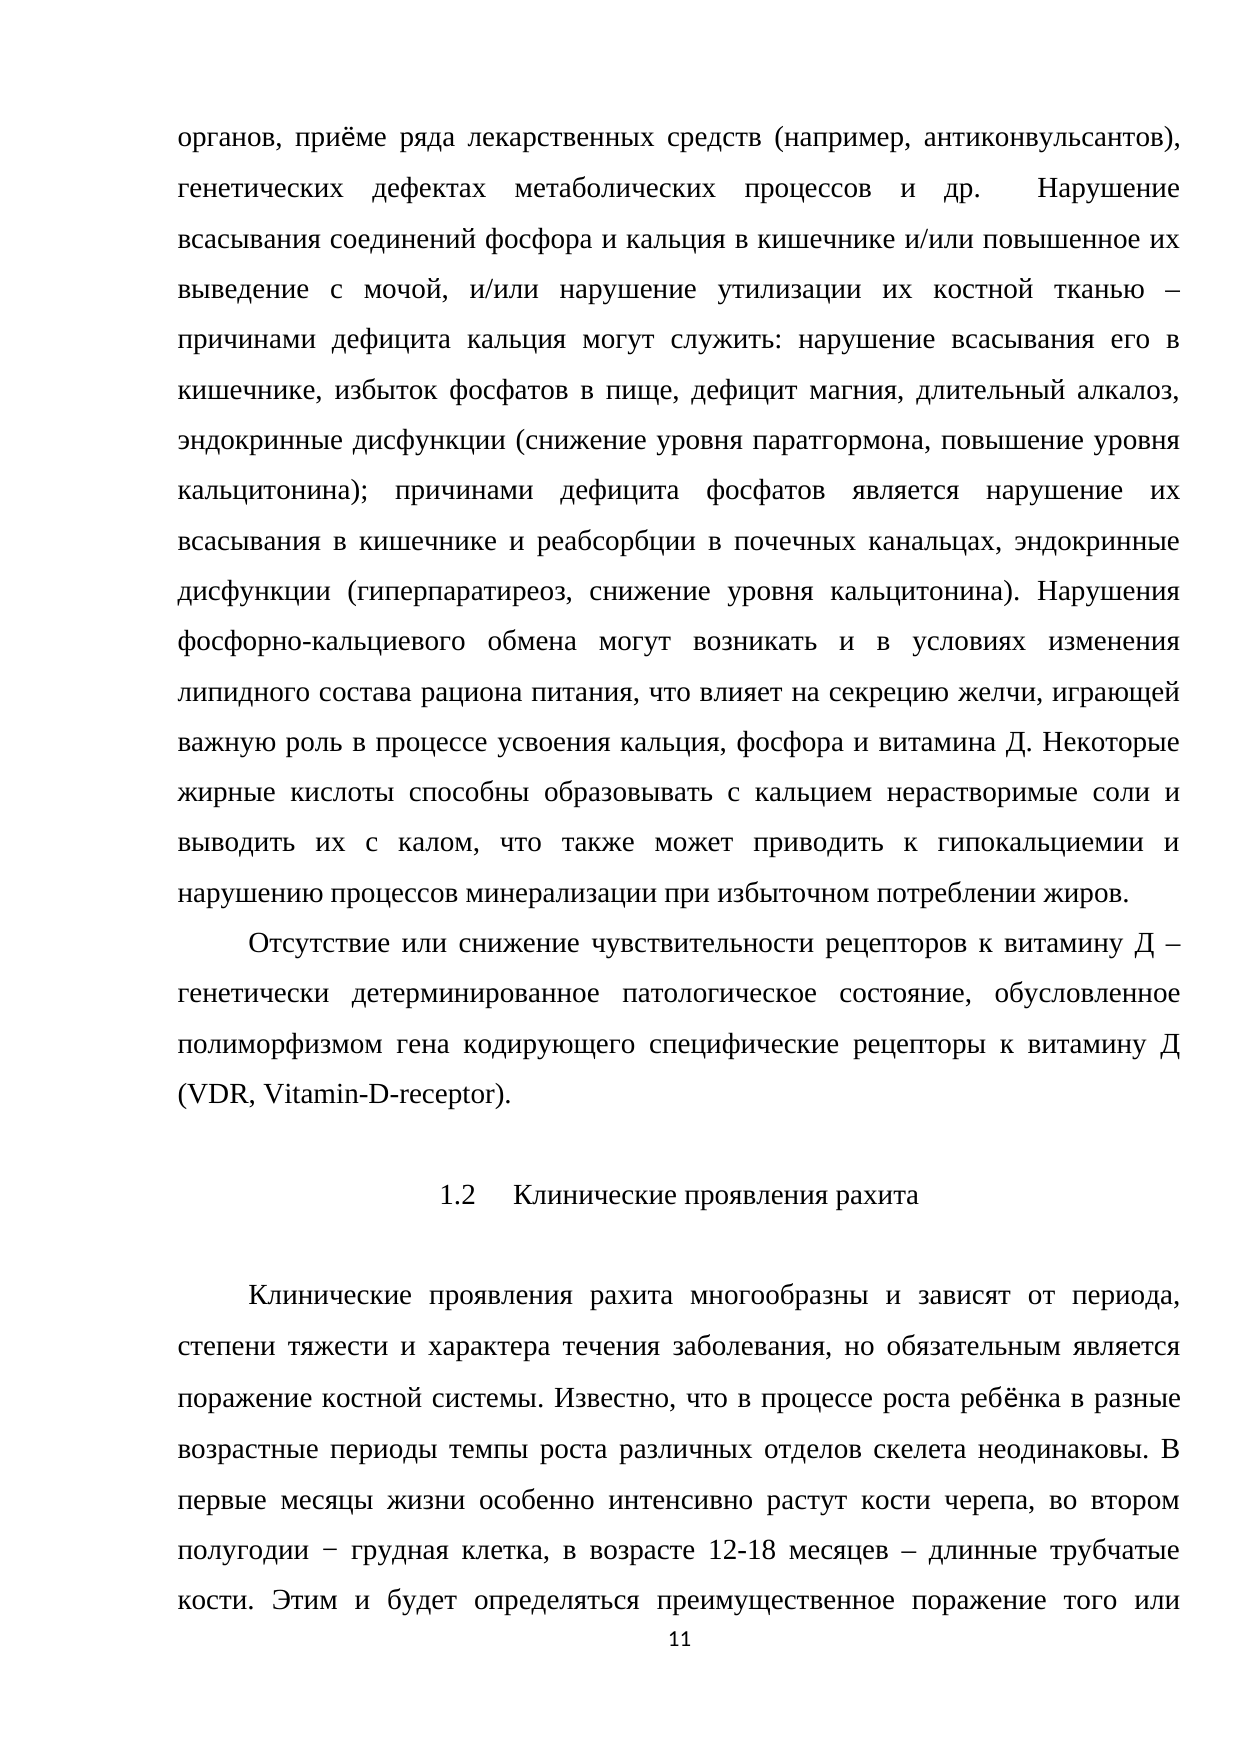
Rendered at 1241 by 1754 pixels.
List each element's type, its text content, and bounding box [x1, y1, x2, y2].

text Отсутствие или снижение чувствительности рецепторов к витамину Д – генетически детерминированное патологическое состояние, обусловленное полиморфизмом гена кодирующего специфические рецепторы к витамину Д (VDR, Vitamin-D-receptor). [177, 925, 1181, 1110]
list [177, 1277, 1181, 1616]
list Клинические проявления рахита [177, 1177, 1181, 1210]
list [177, 118, 1181, 908]
